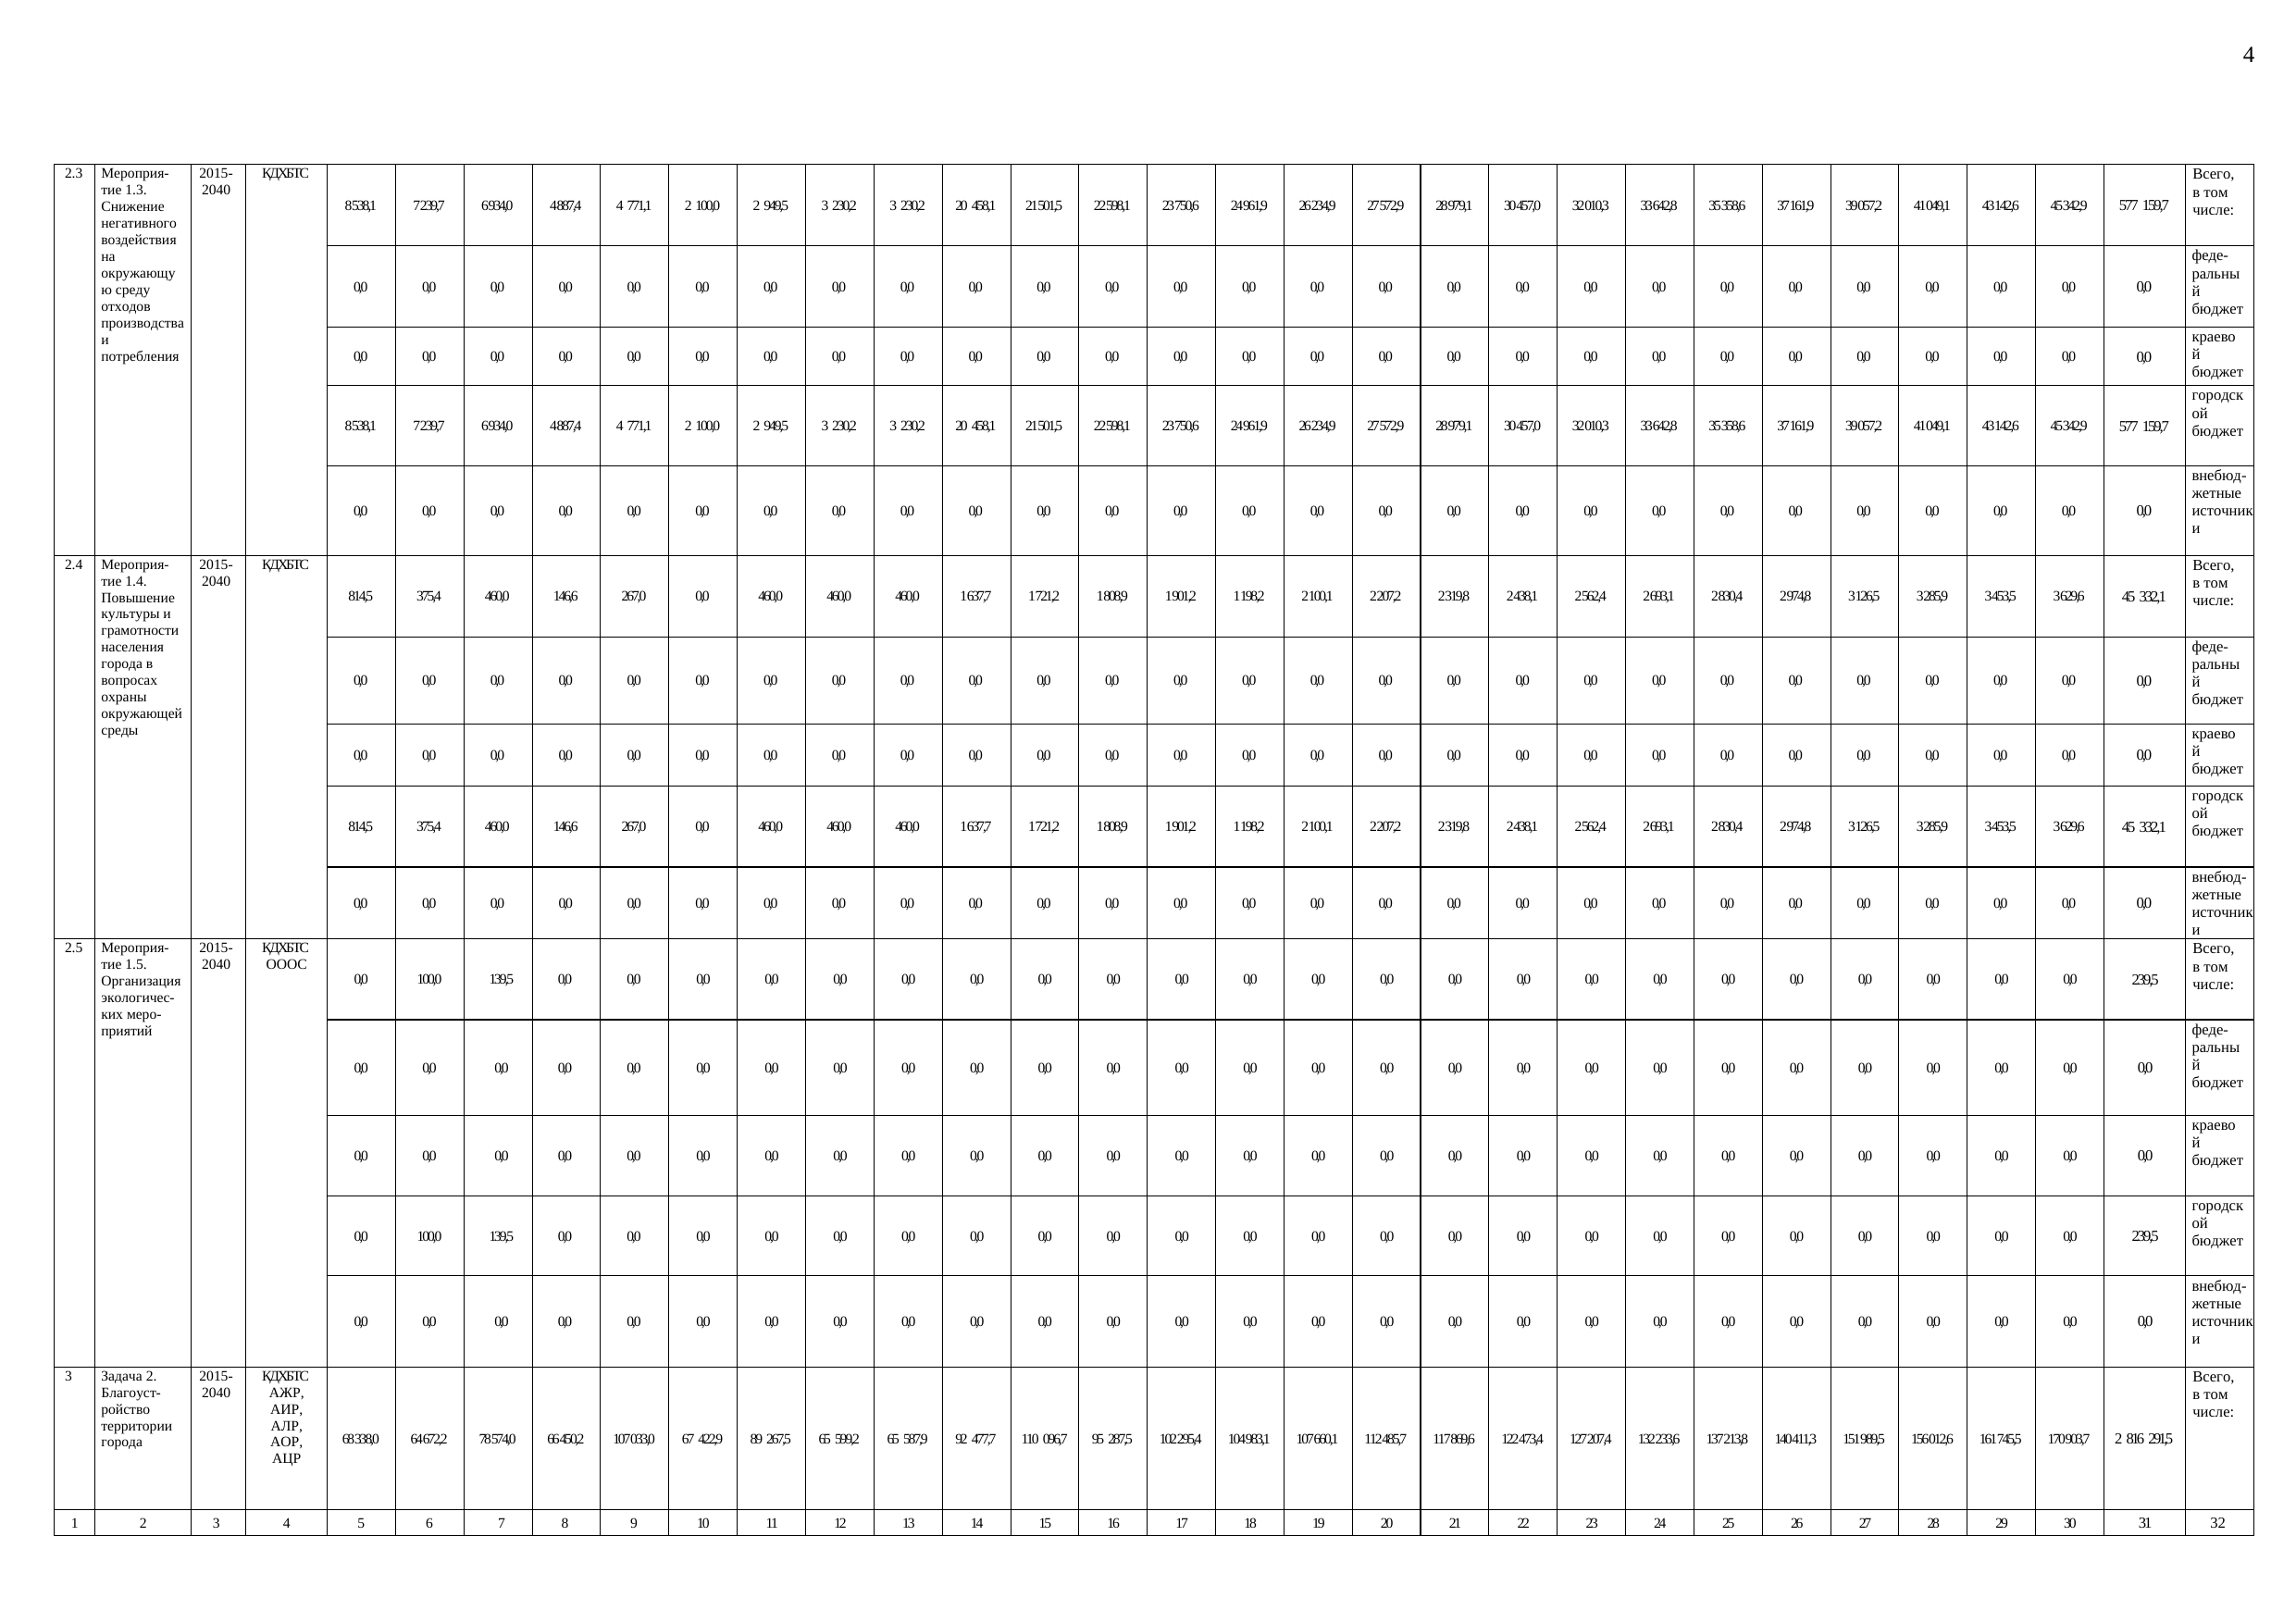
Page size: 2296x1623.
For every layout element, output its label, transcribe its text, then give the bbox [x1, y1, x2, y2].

table_cell 139,5 [465, 1196, 532, 1275]
table_cell 43 142,6 [1967, 386, 2035, 465]
table_cell 0,0 [1763, 939, 1831, 1019]
table_cell 0,0 [1353, 1116, 1420, 1196]
table_cell 0,0 [738, 868, 805, 938]
table_cell феде-ральный бюджет [2186, 246, 2253, 327]
table_cell 0,0 [533, 1116, 600, 1196]
table_cell 0,0 [1558, 1196, 1625, 1275]
table_cell 0,0 [1353, 246, 1420, 327]
table_cell 0,0 [1353, 725, 1420, 786]
table_cell 375,4 [396, 787, 464, 866]
table_cell городской бюджет [2186, 1196, 2253, 1275]
table_cell 0,0 [806, 328, 874, 385]
table_cell 0,0 [396, 328, 464, 385]
table_cell 2 100,0 [669, 165, 737, 245]
table_cell 577 159,7 [2104, 386, 2185, 465]
table_cell 1 808,9 [1079, 556, 1147, 637]
table_cell 24 [1626, 1510, 1694, 1535]
table_cell 31 [2104, 1510, 2185, 1535]
table_cell 0,0 [1626, 725, 1694, 786]
table_cell 0,0 [1763, 246, 1831, 327]
table_cell 139,5 [465, 939, 532, 1019]
table_cell 0,0 [1831, 1116, 1898, 1196]
table_cell 0,0 [1899, 1196, 1967, 1275]
table_cell 0,0 [1831, 246, 1898, 327]
table_cell 0,0 [1421, 1196, 1488, 1275]
table_cell 0,0 [1967, 466, 2035, 554]
table_cell Всего, в том числе: [2186, 1368, 2253, 1509]
table_cell 7 [465, 1510, 532, 1535]
table_cell 0,0 [1148, 328, 1215, 385]
table_cell 0,0 [1489, 1021, 1557, 1114]
table_cell 0,0 [2036, 725, 2104, 786]
table_cell 0,0 [806, 1021, 874, 1114]
table_cell 0,0 [1558, 1021, 1625, 1114]
table_cell 0,0 [1216, 1196, 1284, 1275]
table_cell 0,0 [1558, 868, 1625, 938]
table_cell 21 501,5 [1011, 386, 1078, 465]
table_cell 0,0 [2036, 328, 2104, 385]
table_cell 0,0 [2036, 939, 2104, 1019]
table_cell 13 [875, 1510, 942, 1535]
table_cell 0,0 [1489, 246, 1557, 327]
table_cell 27 572,9 [1353, 165, 1420, 245]
table_cell 0,0 [806, 466, 874, 554]
table_cell 0,0 [1148, 638, 1215, 724]
table_cell 460,0 [465, 787, 532, 866]
table_cell 2 438,1 [1489, 556, 1557, 637]
table_cell 0,0 [1216, 725, 1284, 786]
table_cell 0,0 [601, 638, 668, 724]
table_cell 460,0 [875, 556, 942, 637]
table_cell 0,0 [1489, 1276, 1557, 1367]
table_cell КДХБТС АЖР, АИР, АЛР, АОР, АЦР [246, 1368, 327, 1509]
table_cell 0,0 [2104, 868, 2185, 938]
table_cell 2 319,8 [1421, 787, 1488, 866]
table_cell 2 100,1 [1285, 556, 1352, 637]
table_cell 0,0 [1899, 868, 1967, 938]
table_cell 4 [246, 1510, 327, 1535]
table_cell 577 159,7 [2104, 165, 2185, 245]
table_cell 0,0 [396, 725, 464, 786]
table_cell 0,0 [328, 1116, 395, 1196]
table_cell 117 869,6 [1421, 1368, 1488, 1509]
table_cell 102 295,4 [1148, 1368, 1215, 1509]
table_cell 0,0 [1011, 725, 1078, 786]
table_cell 45 332,1 [2104, 787, 2185, 866]
table_cell 0,0 [943, 1021, 1011, 1114]
table_cell 0,0 [738, 1196, 805, 1275]
table_cell 41 049,1 [1899, 386, 1967, 465]
table_cell 2 207,2 [1353, 787, 1420, 866]
table_cell 0,0 [533, 939, 600, 1019]
table_cell 2 693,1 [1626, 556, 1694, 637]
table_cell 0,0 [1899, 246, 1967, 327]
table_cell 0,0 [1421, 1276, 1488, 1367]
table_cell 0,0 [669, 1196, 737, 1275]
table_cell 146,6 [533, 556, 600, 637]
table_cell 0,0 [1421, 246, 1488, 327]
table_cell 146,6 [533, 787, 600, 866]
table_cell 0,0 [875, 939, 942, 1019]
table_cell 0,0 [1216, 328, 1284, 385]
table_cell 814,5 [328, 787, 395, 866]
table_cell 2 100,1 [1285, 787, 1352, 866]
table_cell 0,0 [2104, 246, 2185, 327]
table_cell 110 096,7 [1011, 1368, 1078, 1509]
table_cell 0,0 [738, 1276, 805, 1367]
table_cell 0,0 [1489, 466, 1557, 554]
table_cell 0,0 [1899, 1116, 1967, 1196]
table_cell 0,0 [1694, 1276, 1762, 1367]
table_cell 0,0 [328, 466, 395, 554]
table_cell 21 [1421, 1510, 1488, 1535]
table_cell 0,0 [1831, 1196, 1898, 1275]
table_cell 0,0 [465, 466, 532, 554]
table_cell 0,0 [1421, 725, 1488, 786]
table_cell 0,0 [465, 638, 532, 724]
table_cell 24 961,9 [1216, 386, 1284, 465]
table_cell 7 239,7 [396, 386, 464, 465]
table_cell 26 [1763, 1510, 1831, 1535]
table_cell 3 230,2 [875, 386, 942, 465]
table_cell 3 453,5 [1967, 787, 2035, 866]
table_cell 28 979,1 [1421, 386, 1488, 465]
table_cell 140 411,3 [1763, 1368, 1831, 1509]
table_cell 0,0 [1011, 1116, 1078, 1196]
table_cell 3 126,5 [1831, 556, 1898, 637]
table_cell 0,0 [1285, 725, 1352, 786]
table_cell 27 [1831, 1510, 1898, 1535]
table_cell 0,0 [943, 466, 1011, 554]
table_cell 1 198,2 [1216, 556, 1284, 637]
table_cell 0,0 [1558, 638, 1625, 724]
table_cell 28 979,1 [1421, 165, 1488, 245]
table_cell 0,0 [1763, 638, 1831, 724]
table_cell 460,0 [875, 787, 942, 866]
table_cell 0,0 [1626, 638, 1694, 724]
table_cell 0,0 [1831, 939, 1898, 1019]
table_cell 0,0 [533, 1021, 600, 1114]
table_cell 0,0 [1489, 638, 1557, 724]
table_cell 137 213,8 [1694, 1368, 1762, 1509]
table_cell 0,0 [1626, 246, 1694, 327]
table_cell 0,0 [328, 868, 395, 938]
table_cell 1 721,2 [1011, 787, 1078, 866]
table_cell 0,0 [738, 246, 805, 327]
table_cell 0,0 [1763, 1276, 1831, 1367]
table_cell 104 983,1 [1216, 1368, 1284, 1509]
table_cell 127 207,4 [1558, 1368, 1625, 1509]
table_cell 0,0 [533, 246, 600, 327]
table_cell 0,0 [669, 868, 737, 938]
table_cell 0,0 [669, 1116, 737, 1196]
table_cell 0,0 [2036, 868, 2104, 938]
table_cell 0,0 [1489, 868, 1557, 938]
table_cell 41 049,1 [1899, 165, 1967, 245]
table_cell 0,0 [1831, 466, 1898, 554]
table_cell 0,0 [2104, 1116, 2185, 1196]
table_cell 0,0 [465, 246, 532, 327]
table_cell 0,0 [738, 725, 805, 786]
table_cell 3 [192, 1510, 245, 1535]
table_cell 0,0 [669, 1021, 737, 1114]
table_cell 0,0 [1831, 1276, 1898, 1367]
table_cell 0,0 [1353, 466, 1420, 554]
table_cell городской бюджет [2186, 787, 2253, 866]
table_cell 0,0 [1285, 466, 1352, 554]
table_cell 32 010,3 [1558, 165, 1625, 245]
table_cell 0,0 [601, 1021, 668, 1114]
table_cell 30 [2036, 1510, 2104, 1535]
table_cell 0,0 [943, 725, 1011, 786]
table_cell 0,0 [1558, 466, 1625, 554]
table_cell 1 808,9 [1079, 787, 1147, 866]
table_cell 30 457,0 [1489, 386, 1557, 465]
table_cell внебюд-жетные источники [2186, 868, 2253, 938]
table_cell 22 598,1 [1079, 165, 1147, 245]
table_cell 0,0 [1763, 725, 1831, 786]
table_cell 0,0 [1079, 1276, 1147, 1367]
table_cell 0,0 [1079, 1196, 1147, 1275]
table_cell 0,0 [1353, 1021, 1420, 1114]
table_cell 0,0 [1558, 1116, 1625, 1196]
table_cell 2 816 291,5 [2104, 1368, 2185, 1509]
table_cell 0,0 [806, 939, 874, 1019]
table_cell 0,0 [1967, 1116, 2035, 1196]
table_cell 0,0 [1694, 939, 1762, 1019]
table_cell 0,0 [1421, 466, 1488, 554]
table_cell 0,0 [1967, 246, 2035, 327]
table_cell 814,5 [328, 556, 395, 637]
table_cell 28 [1899, 1510, 1967, 1535]
table_cell 0,0 [1558, 725, 1625, 786]
table_cell 170 903,7 [2036, 1368, 2104, 1509]
table_cell 9 [601, 1510, 668, 1535]
table_cell 0,0 [1421, 328, 1488, 385]
table_cell 30 457,0 [1489, 165, 1557, 245]
table_cell 0,0 [465, 1021, 532, 1114]
table_cell 0,0 [328, 1021, 395, 1114]
table_cell 0,0 [1694, 328, 1762, 385]
table_cell 460,0 [738, 787, 805, 866]
table_cell 20 [1353, 1510, 1420, 1535]
table_cell 0,0 [1353, 638, 1420, 724]
table_cell 0,0 [396, 1021, 464, 1114]
table_cell 0,0 [1148, 1021, 1215, 1114]
table_cell 2 319,8 [1421, 556, 1488, 637]
table_cell 7 239,7 [396, 165, 464, 245]
table_cell 0,0 [601, 1276, 668, 1367]
table_cell 0,0 [1967, 328, 2035, 385]
table_cell 0,0 [2036, 1116, 2104, 1196]
table_cell 0,0 [1216, 939, 1284, 1019]
table_cell 4 887,4 [533, 386, 600, 465]
table_cell 0,0 [1899, 1021, 1967, 1114]
table_cell 0,0 [396, 466, 464, 554]
table_cell 66 450,2 [533, 1368, 600, 1509]
table_cell 2 [95, 1510, 191, 1535]
table_cell 25 [1694, 1510, 1762, 1535]
table_cell 0,0 [669, 638, 737, 724]
table_cell 0,0 [1489, 939, 1557, 1019]
table_cell 2 949,5 [738, 165, 805, 245]
table_cell 2 438,1 [1489, 787, 1557, 866]
table_cell 3 230,2 [806, 165, 874, 245]
table_cell 239,5 [2104, 1196, 2185, 1275]
table_cell 0,0 [465, 725, 532, 786]
table_cell 0,0 [533, 638, 600, 724]
table_cell 151 989,5 [1831, 1368, 1898, 1509]
table_cell 20 458,1 [943, 165, 1011, 245]
table_cell 0,0 [1899, 725, 1967, 786]
table_cell 267,0 [601, 787, 668, 866]
table_cell Всего, в том числе: [2186, 165, 2253, 245]
table_cell 0,0 [669, 787, 737, 866]
table_cell 0,0 [1148, 1196, 1215, 1275]
table_cell феде-ральный бюджет [2186, 638, 2253, 724]
table_cell 32 [2186, 1510, 2253, 1535]
table_cell 11 [738, 1510, 805, 1535]
table_cell 16 [1079, 1510, 1147, 1535]
table_cell 0,0 [669, 939, 737, 1019]
table_cell 2 830,4 [1694, 556, 1762, 637]
table_cell 0,0 [601, 939, 668, 1019]
table_cell 3 285,9 [1899, 556, 1967, 637]
table_cell 0,0 [1558, 328, 1625, 385]
table_cell 2 974,8 [1763, 787, 1831, 866]
table_cell 0,0 [1148, 868, 1215, 938]
table_cell 0,0 [875, 466, 942, 554]
table_cell 29 [1967, 1510, 2035, 1535]
table_cell 0,0 [669, 328, 737, 385]
table_cell 161 745,5 [1967, 1368, 2035, 1509]
table_cell 8 538,1 [328, 165, 395, 245]
table_cell 0,0 [806, 868, 874, 938]
table_cell 0,0 [875, 1276, 942, 1367]
table_cell 0,0 [1489, 328, 1557, 385]
table_cell 0,0 [875, 868, 942, 938]
table_cell 6 934,0 [465, 386, 532, 465]
table_cell 0,0 [738, 466, 805, 554]
table_cell 0,0 [1421, 638, 1488, 724]
table_cell 460,0 [806, 556, 874, 637]
table_cell 0,0 [328, 1196, 395, 1275]
table_cell 3 629,6 [2036, 787, 2104, 866]
table_cell 0,0 [1694, 466, 1762, 554]
table_cell 3 230,2 [806, 386, 874, 465]
table_cell 23 750,6 [1148, 386, 1215, 465]
table_cell 22 598,1 [1079, 386, 1147, 465]
table_cell 32 010,3 [1558, 386, 1625, 465]
table_cell 0,0 [1079, 328, 1147, 385]
table_cell 1 [55, 1510, 94, 1535]
table_cell 156 012,6 [1899, 1368, 1967, 1509]
table_cell 0,0 [1967, 725, 2035, 786]
table_cell 0,0 [1763, 328, 1831, 385]
table_cell 2015-2040 [192, 939, 245, 1367]
table_cell 2 562,4 [1558, 556, 1625, 637]
table_cell 0,0 [1079, 1021, 1147, 1114]
table_cell 68 338,0 [328, 1368, 395, 1509]
table_cell 0,0 [943, 939, 1011, 1019]
table_cell 0,0 [943, 868, 1011, 938]
table_cell 0,0 [1763, 1021, 1831, 1114]
table_cell 0,0 [1011, 1276, 1078, 1367]
table_cell 0,0 [1899, 1276, 1967, 1367]
table_cell 2.5 [55, 939, 94, 1367]
table_cell 0,0 [1626, 1021, 1694, 1114]
table_cell внебюд-жетные источники [2186, 1276, 2253, 1367]
table_cell 0,0 [669, 556, 737, 637]
table_cell 0,0 [465, 1276, 532, 1367]
table_cell 0,0 [1626, 868, 1694, 938]
table_cell 35 358,6 [1694, 165, 1762, 245]
table_cell 0,0 [601, 246, 668, 327]
table_cell 0,0 [875, 1021, 942, 1114]
table_cell 10 [669, 1510, 737, 1535]
table_cell 0,0 [1079, 466, 1147, 554]
table_cell 33 642,8 [1626, 386, 1694, 465]
table_cell 0,0 [1694, 725, 1762, 786]
table_cell 0,0 [738, 1021, 805, 1114]
table_cell краевой бюджет [2186, 328, 2253, 385]
table_cell 239,5 [2104, 939, 2185, 1019]
table_cell 0,0 [1421, 1021, 1488, 1114]
table_cell 0,0 [1011, 939, 1078, 1019]
table_cell 0,0 [533, 466, 600, 554]
table_cell 37 161,9 [1763, 165, 1831, 245]
table_cell 0,0 [396, 638, 464, 724]
table_cell Мероприя-тие 1.3. Снижение негативного воздействия на окружающую среду отходов производства и потребления [95, 165, 191, 554]
table_cell 2015-2040 [192, 556, 245, 938]
table_cell 19 [1285, 1510, 1352, 1535]
table_cell 0,0 [1285, 638, 1352, 724]
table_cell 8 538,1 [328, 386, 395, 465]
table_cell 0,0 [1421, 868, 1488, 938]
table_cell Задача 2. Благоуст-ройство территории города [95, 1368, 191, 1509]
table_cell 3 230,2 [875, 165, 942, 245]
table_cell 0,0 [328, 246, 395, 327]
table_cell 0,0 [1011, 1196, 1078, 1275]
table_cell 0,0 [806, 1276, 874, 1367]
table_cell 0,0 [1694, 868, 1762, 938]
table_cell 39 057,2 [1831, 165, 1898, 245]
table_cell 0,0 [1353, 328, 1420, 385]
table_cell 460,0 [738, 556, 805, 637]
table_cell 0,0 [1079, 638, 1147, 724]
table_cell 1 637,7 [943, 556, 1011, 637]
table_cell 0,0 [738, 638, 805, 724]
table_cell 0,0 [669, 1276, 737, 1367]
table_cell 1 637,7 [943, 787, 1011, 866]
table_cell 0,0 [1353, 1196, 1420, 1275]
table_cell феде-ральный бюджет [2186, 1021, 2253, 1114]
table_cell 0,0 [1011, 328, 1078, 385]
table_cell 0,0 [396, 1276, 464, 1367]
table_cell 0,0 [2104, 1021, 2185, 1114]
table_cell 0,0 [2036, 1196, 2104, 1275]
table_cell 0,0 [1899, 638, 1967, 724]
table_cell 0,0 [601, 868, 668, 938]
table_cell 0,0 [328, 939, 395, 1019]
table_cell 0,0 [806, 246, 874, 327]
table_cell 0,0 [1967, 939, 2035, 1019]
table_cell 0,0 [669, 466, 737, 554]
table_cell 0,0 [1831, 638, 1898, 724]
table_cell 17 [1148, 1510, 1215, 1535]
table_cell 0,0 [328, 1276, 395, 1367]
table_cell 0,0 [1079, 868, 1147, 938]
table_cell 0,0 [943, 1116, 1011, 1196]
table_cell 0,0 [1353, 868, 1420, 938]
table_cell 0,0 [533, 1276, 600, 1367]
table_cell 14 [943, 1510, 1011, 1535]
table_cell 15 [1011, 1510, 1078, 1535]
table_cell 0,0 [1626, 939, 1694, 1019]
table_cell городской бюджет [2186, 386, 2253, 465]
table_cell 0,0 [1148, 939, 1215, 1019]
table_cell 0,0 [601, 725, 668, 786]
table_cell 26 234,9 [1285, 165, 1352, 245]
table_cell 0,0 [1763, 868, 1831, 938]
table_cell 0,0 [2104, 725, 2185, 786]
table_cell 0,0 [1011, 638, 1078, 724]
table_cell 0,0 [1421, 1116, 1488, 1196]
table_cell 0,0 [875, 1116, 942, 1196]
table_cell 2 974,8 [1763, 556, 1831, 637]
table_cell 0,0 [1148, 1116, 1215, 1196]
table_cell 0,0 [1831, 1021, 1898, 1114]
table_cell 0,0 [1489, 725, 1557, 786]
table_cell 3 285,9 [1899, 787, 1967, 866]
table_cell 0,0 [1899, 466, 1967, 554]
table_cell 0,0 [943, 1276, 1011, 1367]
table_cell 0,0 [465, 1116, 532, 1196]
table_cell 45 342,9 [2036, 386, 2104, 465]
table_cell 0,0 [328, 725, 395, 786]
table_cell 0,0 [465, 868, 532, 938]
table_cell 12 [806, 1510, 874, 1535]
table_cell 0,0 [533, 1196, 600, 1275]
table_cell 0,0 [1626, 328, 1694, 385]
table_cell 0,0 [1285, 1116, 1352, 1196]
table_cell 3 629,6 [2036, 556, 2104, 637]
table_cell 0,0 [1148, 246, 1215, 327]
table_cell 0,0 [2104, 466, 2185, 554]
table_cell 23 750,6 [1148, 165, 1215, 245]
table_cell 0,0 [1558, 246, 1625, 327]
table_cell 2015-2040 [192, 165, 245, 554]
table_cell 0,0 [1967, 1021, 2035, 1114]
table_cell 0,0 [1285, 868, 1352, 938]
table_cell 67 422,9 [669, 1368, 737, 1509]
table_cell 0,0 [1285, 328, 1352, 385]
table_cell 0,0 [1489, 1116, 1557, 1196]
table_cell 0,0 [396, 868, 464, 938]
table_cell 1 721,2 [1011, 556, 1078, 637]
table_cell 0,0 [1148, 725, 1215, 786]
table_cell 3 453,5 [1967, 556, 2035, 637]
table_cell 3 126,5 [1831, 787, 1898, 866]
table_cell 0,0 [875, 328, 942, 385]
table_cell 0,0 [1626, 1196, 1694, 1275]
table_cell 24 961,9 [1216, 165, 1284, 245]
table_cell 0,0 [2036, 466, 2104, 554]
table_cell 37 161,9 [1763, 386, 1831, 465]
table_cell 375,4 [396, 556, 464, 637]
table_cell 0,0 [1831, 725, 1898, 786]
table_cell 0,0 [1148, 466, 1215, 554]
table_cell Мероприя-тие 1.4. Повышение культуры и грамотности населения города в вопросах охраны окружающей среды [95, 556, 191, 938]
table_cell 0,0 [1079, 1116, 1147, 1196]
table_cell 0,0 [1353, 1276, 1420, 1367]
table_cell 4 771,1 [601, 165, 668, 245]
table_cell 18 [1216, 1510, 1284, 1535]
table_cell 0,0 [943, 328, 1011, 385]
table_cell 65 599,2 [806, 1368, 874, 1509]
table_cell 0,0 [1763, 466, 1831, 554]
table_cell 92 477,7 [943, 1368, 1011, 1509]
table_cell краевой бюджет [2186, 725, 2253, 786]
table_cell 89 267,5 [738, 1368, 805, 1509]
table_cell 0,0 [738, 328, 805, 385]
table_cell 45 332,1 [2104, 556, 2185, 637]
table_cell 0,0 [1079, 246, 1147, 327]
table_cell 64 672,2 [396, 1368, 464, 1509]
table_cell 0,0 [1626, 1116, 1694, 1196]
table_cell Всего, в том числе: [2186, 939, 2253, 1019]
table_cell 107 660,1 [1285, 1368, 1352, 1509]
table_cell 0,0 [1967, 1276, 2035, 1367]
table_cell КДХБТС [246, 556, 327, 938]
table_cell 0,0 [943, 638, 1011, 724]
table_cell 460,0 [465, 556, 532, 637]
table_cell 0,0 [601, 1196, 668, 1275]
table_cell 4 887,4 [533, 165, 600, 245]
table_cell 0,0 [806, 1116, 874, 1196]
table_cell 95 287,5 [1079, 1368, 1147, 1509]
table_cell 0,0 [875, 246, 942, 327]
table_cell 0,0 [1216, 466, 1284, 554]
table_cell 23 [1558, 1510, 1625, 1535]
table_cell 0,0 [396, 246, 464, 327]
table_cell 0,0 [1285, 939, 1352, 1019]
table_cell 0,0 [2036, 1276, 2104, 1367]
table_cell 1 901,2 [1148, 787, 1215, 866]
table_cell 0,0 [738, 939, 805, 1019]
table_cell 0,0 [943, 1196, 1011, 1275]
table_cell 0,0 [1763, 1196, 1831, 1275]
table_cell 0,0 [533, 725, 600, 786]
table_cell 0,0 [1216, 1276, 1284, 1367]
table_cell 0,0 [1694, 1116, 1762, 1196]
table_cell 0,0 [1558, 1276, 1625, 1367]
table_cell 21 501,5 [1011, 165, 1078, 245]
table_cell 1 198,2 [1216, 787, 1284, 866]
table_cell 122 473,4 [1489, 1368, 1557, 1509]
table_cell КДХБТС ОООС [246, 939, 327, 1367]
table_cell 3 [55, 1368, 94, 1509]
table_cell 132 233,6 [1626, 1368, 1694, 1509]
table_cell 0,0 [1216, 868, 1284, 938]
table_cell 6 934,0 [465, 165, 532, 245]
table_cell 0,0 [1967, 1196, 2035, 1275]
table_cell 0,0 [1285, 1021, 1352, 1114]
table_cell 0,0 [1079, 939, 1147, 1019]
table_cell 8 [533, 1510, 600, 1535]
table_cell 0,0 [601, 1116, 668, 1196]
table_cell 0,0 [1626, 1276, 1694, 1367]
table_cell Всего, в том числе: [2186, 556, 2253, 637]
table_cell 0,0 [806, 638, 874, 724]
table_cell 0,0 [2104, 638, 2185, 724]
table_cell 0,0 [1285, 246, 1352, 327]
table_cell 0,0 [2036, 638, 2104, 724]
table_cell внебюд-жетные источники [2186, 466, 2253, 554]
table_cell 0,0 [533, 868, 600, 938]
table_cell 2.4 [55, 556, 94, 938]
table_cell 4 771,1 [601, 386, 668, 465]
table_cell 0,0 [1079, 725, 1147, 786]
table_cell 0,0 [875, 638, 942, 724]
table_cell 0,0 [875, 1196, 942, 1275]
table_cell 0,0 [1967, 638, 2035, 724]
table_cell 0,0 [2104, 328, 2185, 385]
table_cell 0,0 [1694, 638, 1762, 724]
table_cell 267,0 [601, 556, 668, 637]
table_cell 0,0 [1694, 246, 1762, 327]
table_cell 0,0 [738, 1116, 805, 1196]
table_cell 26 234,9 [1285, 386, 1352, 465]
table_cell 0,0 [2036, 246, 2104, 327]
table_cell 460,0 [806, 787, 874, 866]
table_cell 0,0 [2104, 1276, 2185, 1367]
table_cell 0,0 [328, 638, 395, 724]
table_cell 0,0 [396, 1116, 464, 1196]
table_cell 0,0 [806, 725, 874, 786]
table_cell 100,0 [396, 939, 464, 1019]
table_cell 0,0 [1011, 466, 1078, 554]
table_cell 0,0 [669, 246, 737, 327]
table_cell 22 [1489, 1510, 1557, 1535]
table_cell 2 949,5 [738, 386, 805, 465]
table_cell 0,0 [1694, 1021, 1762, 1114]
table_cell 107 033,0 [601, 1368, 668, 1509]
table_cell Мероприя-тие 1.5. Организация экологичес-ких меро- приятий [95, 939, 191, 1367]
table_cell 2 562,4 [1558, 787, 1625, 866]
table_cell 0,0 [1216, 638, 1284, 724]
table_cell КДХБТС [246, 165, 327, 554]
table_cell 0,0 [1285, 1196, 1352, 1275]
table_cell 35 358,6 [1694, 386, 1762, 465]
table_cell 0,0 [1011, 1021, 1078, 1114]
table_cell 0,0 [1011, 868, 1078, 938]
table_cell 0,0 [1489, 1196, 1557, 1275]
table_cell 33 642,8 [1626, 165, 1694, 245]
table_cell 78 574,0 [465, 1368, 532, 1509]
table_cell 0,0 [1011, 246, 1078, 327]
table_cell 0,0 [601, 466, 668, 554]
table_cell 0,0 [1967, 868, 2035, 938]
table_cell 0,0 [1899, 328, 1967, 385]
table_cell 0,0 [943, 246, 1011, 327]
table_cell 0,0 [669, 725, 737, 786]
table_cell 2 207,2 [1353, 556, 1420, 637]
table_cell 43 142,6 [1967, 165, 2035, 245]
table_cell 2015-2040 [192, 1368, 245, 1509]
table_cell 0,0 [1285, 1276, 1352, 1367]
table_cell 45 342,9 [2036, 165, 2104, 245]
table_cell 0,0 [1831, 328, 1898, 385]
table_cell 0,0 [1899, 939, 1967, 1019]
table_cell 0,0 [1694, 1196, 1762, 1275]
table_cell 0,0 [1421, 939, 1488, 1019]
table_cell 0,0 [465, 328, 532, 385]
table_cell 0,0 [1763, 1116, 1831, 1196]
table_cell 0,0 [1216, 1116, 1284, 1196]
table_cell 27 572,9 [1353, 386, 1420, 465]
table_cell 0,0 [1216, 1021, 1284, 1114]
table_cell 65 587,9 [875, 1368, 942, 1509]
table_cell 2 693,1 [1626, 787, 1694, 866]
table_cell 0,0 [533, 328, 600, 385]
table_cell 0,0 [1626, 466, 1694, 554]
table_cell 0,0 [328, 328, 395, 385]
table_cell 112 485,7 [1353, 1368, 1420, 1509]
table_cell 100,0 [396, 1196, 464, 1275]
table_cell 0,0 [601, 328, 668, 385]
table_cell 0,0 [806, 1196, 874, 1275]
table_cell 0,0 [1148, 1276, 1215, 1367]
table_cell 6 [396, 1510, 464, 1535]
table_cell 0,0 [1831, 868, 1898, 938]
table_cell 2.3 [55, 165, 94, 554]
table_cell 0,0 [1558, 939, 1625, 1019]
table_cell 0,0 [875, 725, 942, 786]
table_cell краевой бюджет [2186, 1116, 2253, 1196]
table_cell 5 [328, 1510, 395, 1535]
table_cell 0,0 [2036, 1021, 2104, 1114]
table_cell 0,0 [1353, 939, 1420, 1019]
table_cell 2 100,0 [669, 386, 737, 465]
table_cell 20 458,1 [943, 386, 1011, 465]
table_cell 0,0 [1216, 246, 1284, 327]
table_cell 39 057,2 [1831, 386, 1898, 465]
table_cell 2 830,4 [1694, 787, 1762, 866]
table_cell 1 901,2 [1148, 556, 1215, 637]
